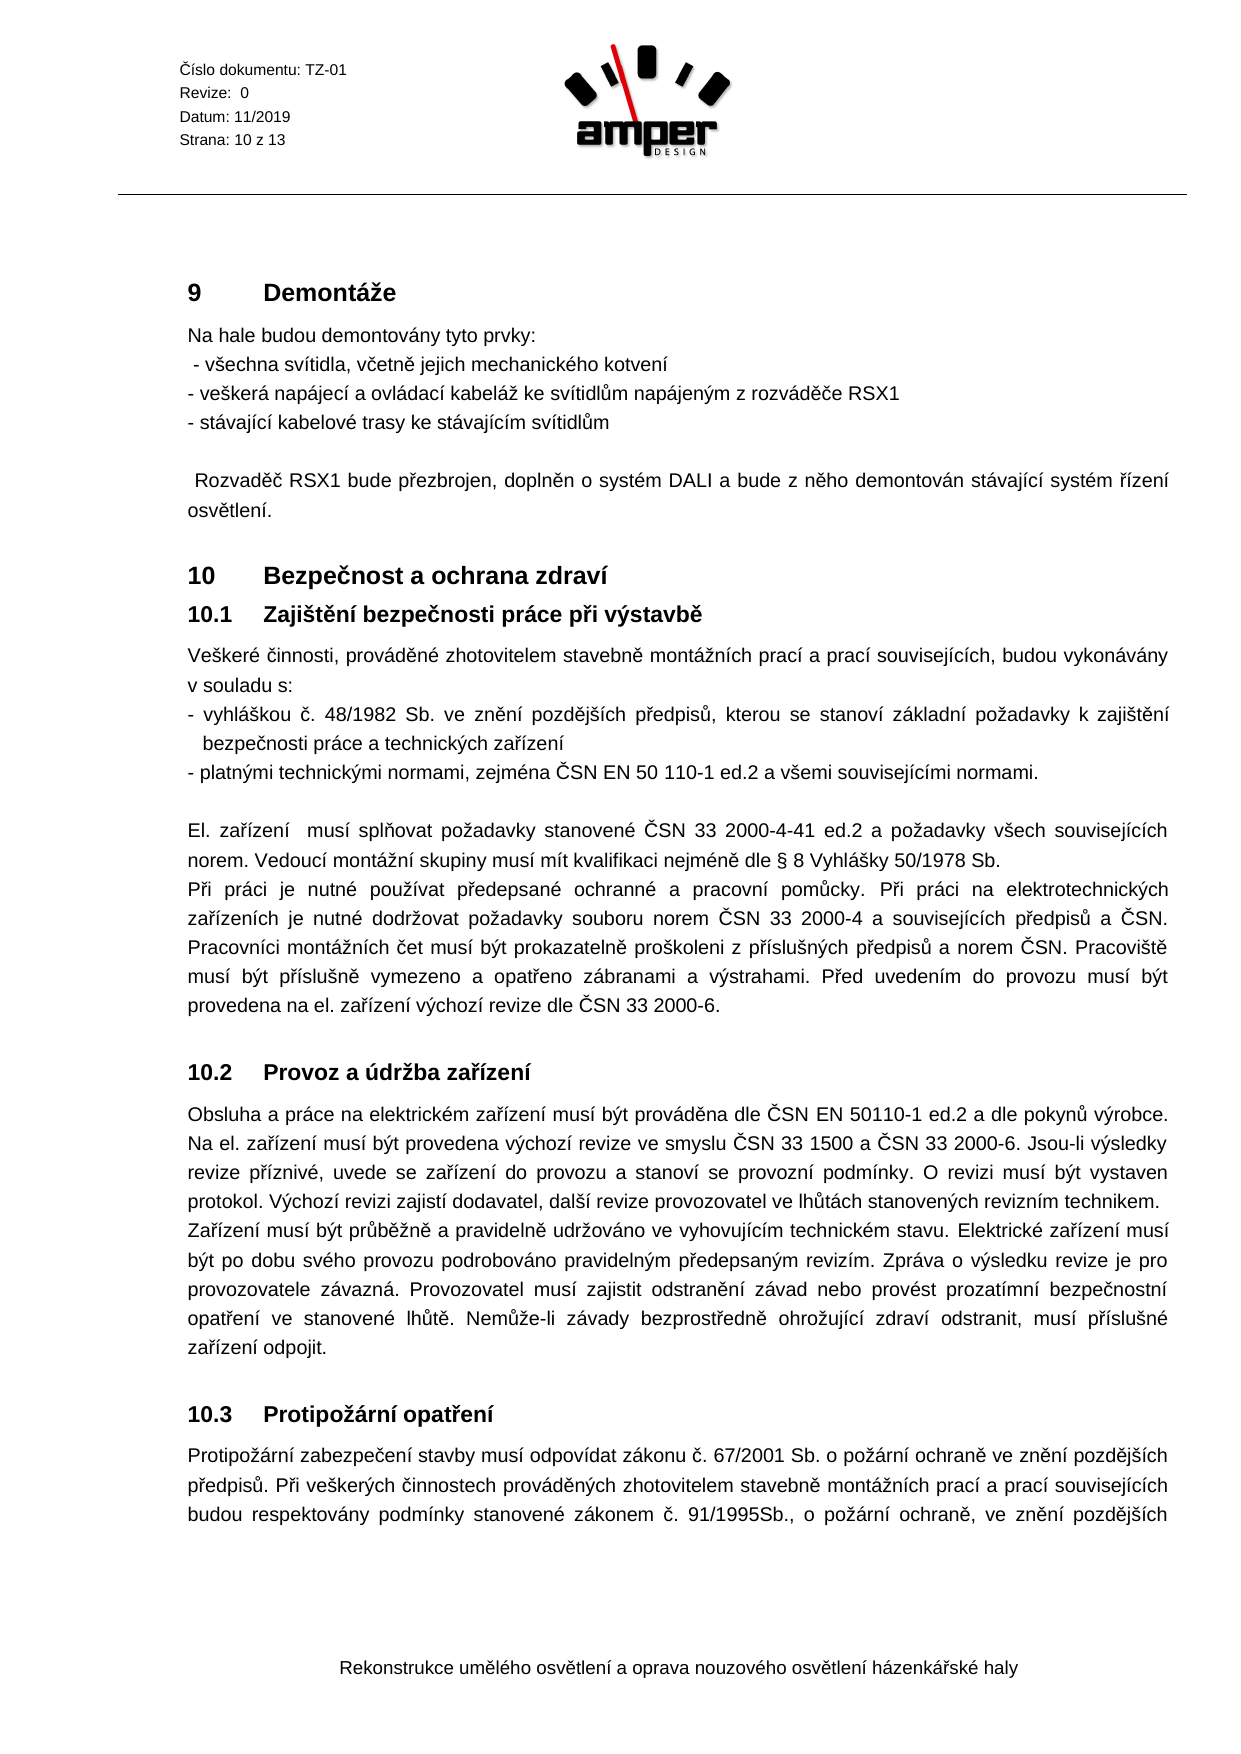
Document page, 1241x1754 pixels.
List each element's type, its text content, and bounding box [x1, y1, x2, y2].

text - platnými technickými normami, zejména ČSN EN 50 110-1 ed.2 a všemi souvisejícími normami. [187, 756, 1169, 785]
text Rozvaděč RSX1 bude přezbrojen, doplněn o systém DALI a bude z něho demontován stávající systém řízení osvětlení. [187, 435, 1169, 523]
text Zařízení musí být průběžně a pravidelně udržováno ve vyhovujícím technickém stavu. Elektrické zařízení musí být po dobu svého provozu podrobováno pravidelným předepsaným revizím. Zpráva o výsledku revize je pro provozovatele závazná. Provozovatel musí zajistit odstranění závad nebo provést prozatímní bezpečnostní opatření ve stanovené lhůtě. Nemůže-li závady bezprostředně ohrožující zdraví odstranit, musí příslušné zařízení odpojit. [187, 1214, 1169, 1360]
subtitle Demontáže [187, 281, 1169, 306]
subtitle Provoz a údržba zařízení [187, 1060, 1169, 1085]
subtitle Zajištění bezpečnosti práce při výstavbě [187, 602, 1169, 627]
subtitle Bezpečnost a ochrana zdraví [187, 564, 1169, 589]
text Obsluha a práce na elektrickém zařízení musí být prováděna dle ČSN EN 50110-1 ed.2 a dle pokynů výrobce. Na el. zařízení musí být provedena výchozí revize ve smyslu ČSN 33 ČSN 33 2000-6. Jsou-li výsledky revize příznivé, uvede se zařízení do provozu a stanoví se provozní podmínky. O revizi musí být vystaven protokol. Výchozí revizi zajistí dodavatel, další revize provozovatel ve lhůtách stanovených revizním technikem. [187, 1098, 1169, 1214]
subtitle Protipožární opatření [187, 1402, 1169, 1427]
text Veškeré činnosti, prováděné zhotovitelem stavebně montážních prací a prací souvisejících, budou vykonávány v souladu s: [187, 639, 1169, 698]
text Při práci je nutné používat předepsané ochranné a pracovní pomůcky. Při práci na elektrotechnických zařízeních je nutné dodržovat požadavky souboru norem ČSN 33 2000- souvisejících předpisů a ČSN. Pracovníci montážních čet musí být prokazatelně proškoleni z příslušných předpisů a norem ČSN. Pracoviště musí být příslušně vymezeno a opatřeno zábranami a výstrahami. Před uvedením do provozu musí být provedena na el. zařízení výchozí revize dle ČSN 33 2000-6. [187, 873, 1169, 1019]
text - vyhláškou č. 48/1982 Sb. ve znění pozdějších předpisů, kterou se stanoví základní požadavky k zajištění bezpečnosti práce a technických zařízení [187, 698, 1169, 756]
text Na hale budou demontovány tyto prvky: - všechna svítidla, včetně jejich mechanického kotvení - veškerá napájecí a ovládací kabeláž ke svítidlům napájeným z rozváděče RSX1 [187, 319, 1169, 406]
picture [514, 26, 782, 175]
text - stávající kabelové trasy ke stávajícím svítidlům [187, 406, 1169, 435]
text El. zařízení musí splňovat požadavky stanovené ČSN 33 2000-4-41 ed.2 a požadavky všech souvisejících norem. Vedoucí montážní skupiny musí mít kvalifikaci nejméně dle § 8 Vyhlášky 50/1978 Sb. [187, 814, 1169, 873]
